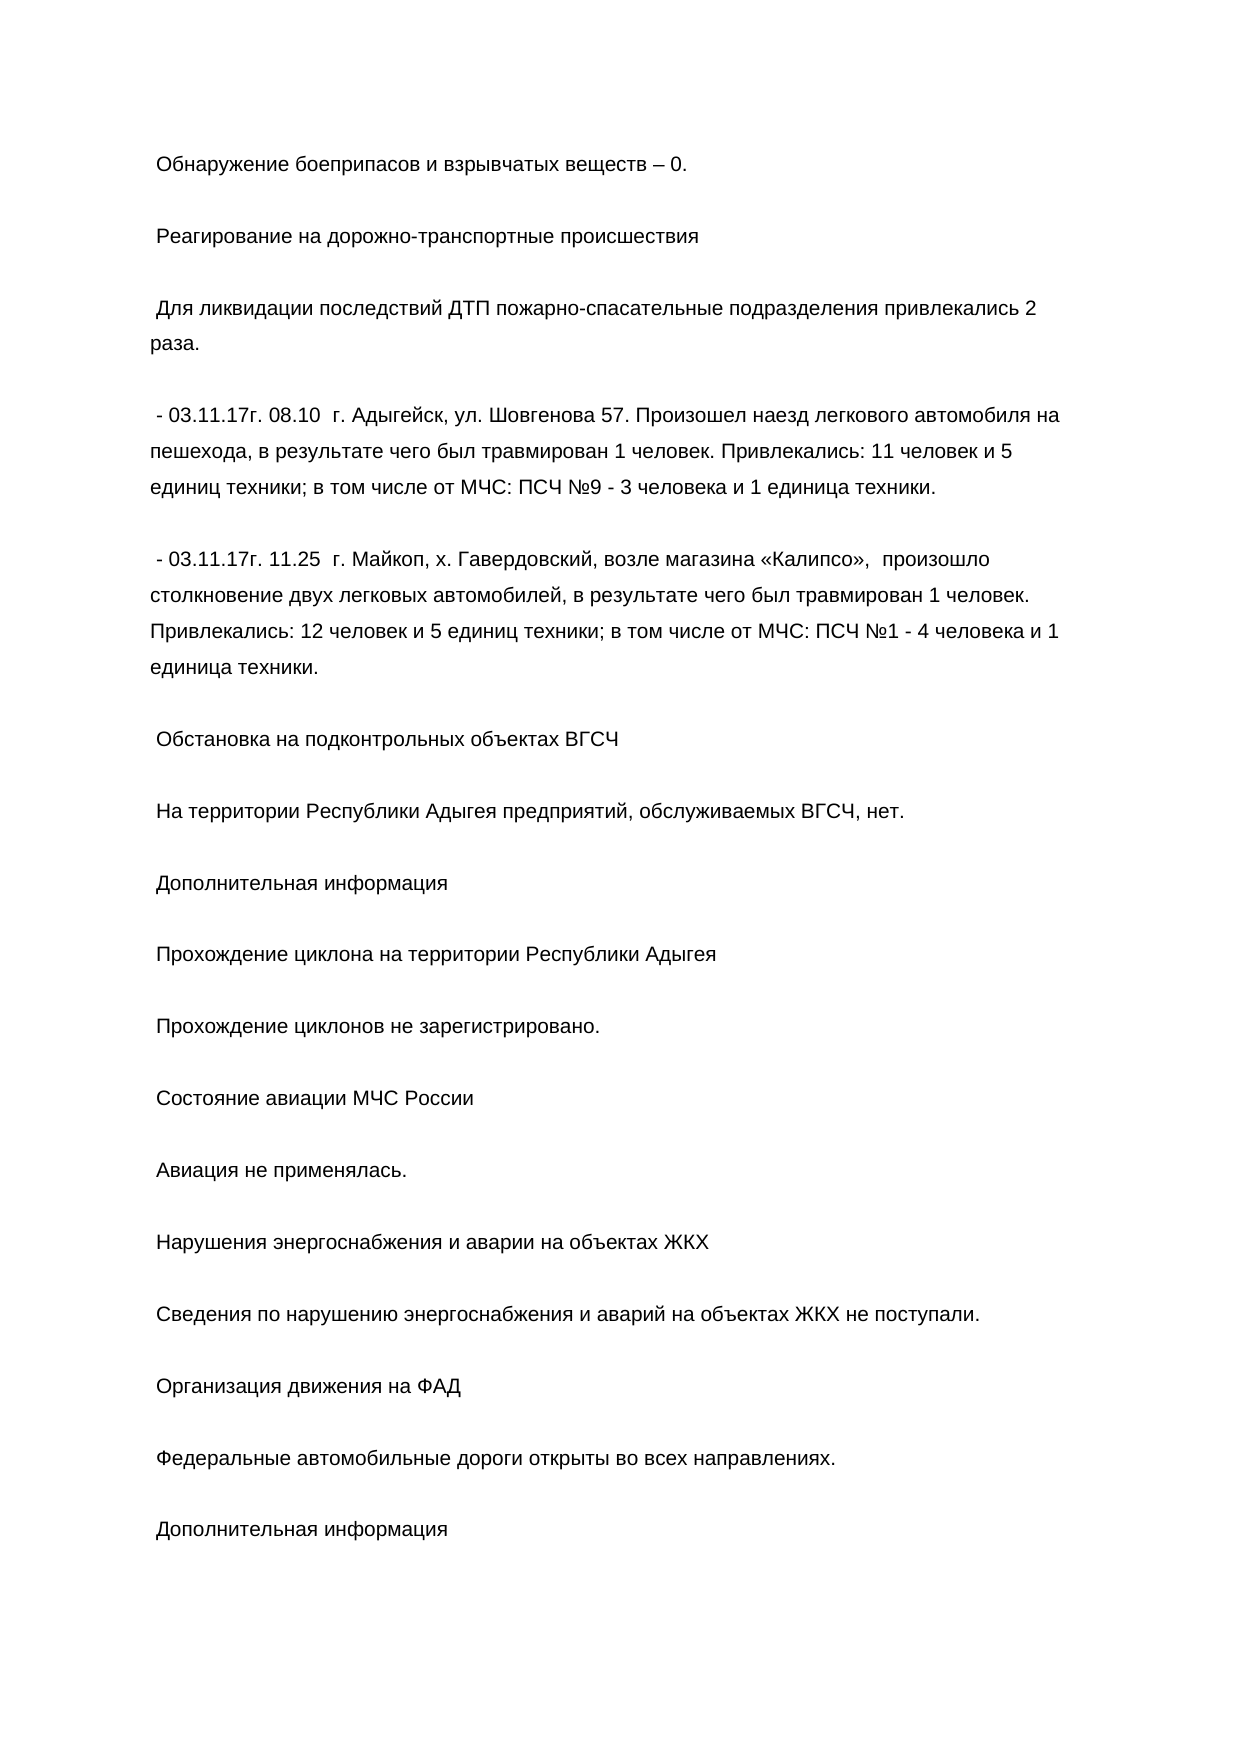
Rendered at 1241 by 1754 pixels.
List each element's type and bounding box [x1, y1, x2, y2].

table_cell [140, 150, 1078, 1577]
